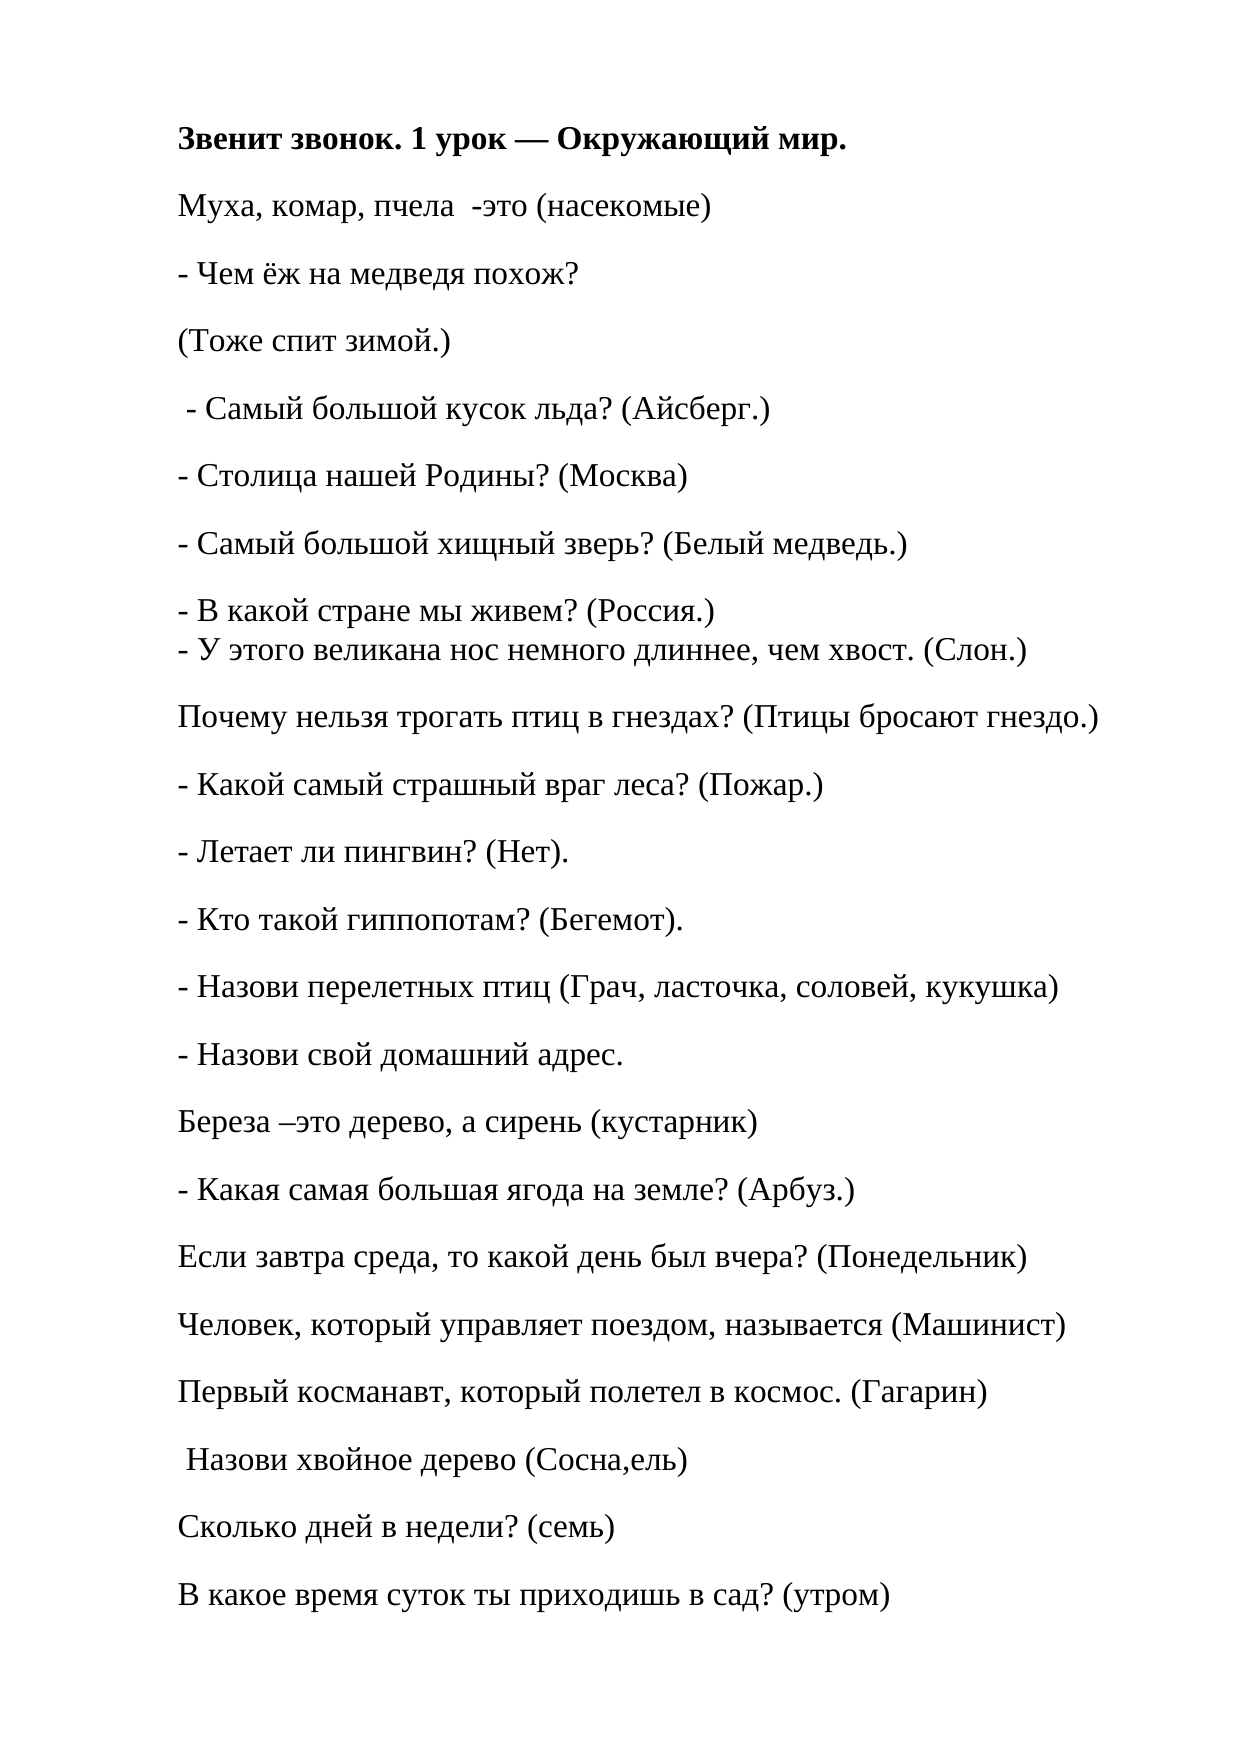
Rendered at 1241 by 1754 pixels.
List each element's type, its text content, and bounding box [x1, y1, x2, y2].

text - Самый большой кусок льда? (Айсберг.) [177, 388, 1152, 426]
text Сколько дней в недели? (семь) [177, 1506, 1152, 1545]
text - В какой стране мы живем? (Россия.) [177, 591, 1152, 629]
text Если завтра среда, то какой день был вчера? (Понедельник) [177, 1236, 1152, 1275]
text - Какой самый страшный враг леса? (Пожар.) [177, 764, 1152, 802]
text Звенит звонок. 1 урок — Окружающий мир. [177, 118, 1152, 156]
text - Какая самая большая ягода на земле? (Арбуз.) [177, 1169, 1152, 1207]
text Береза –это дерево, а сирень (кустарник) [177, 1101, 1152, 1140]
text - Самый большой хищный зверь? (Белый медведь.) [177, 523, 1152, 561]
text - Назови свой домашний адрес. [177, 1034, 1152, 1072]
text Муха, комар, пчела -это (насекомые) [177, 186, 1152, 224]
text Первый косманавт, который полетел в космос. (Гагарин) [177, 1371, 1152, 1410]
text - Чем ёж на медведя похож? [177, 253, 1152, 291]
text - У этого великана нос немного длиннее, чем хвост. (Слон.) [177, 629, 1152, 667]
text Почему нельзя трогать птиц в гнездах? (Птицы бросают гнездо.) [177, 696, 1152, 735]
text Назови хвойное дерево (Сосна,ель) [177, 1439, 1152, 1477]
text - Столица нашей Родины? (Москва) [177, 456, 1152, 494]
text - Назови перелетных птиц (Грач, ласточка, соловей, кукушка) [177, 966, 1152, 1005]
text - Летает ли пингвин? (Нет). [177, 831, 1152, 870]
text - Кто такой гиппопотам? (Бегемот). [177, 899, 1152, 937]
text Человек, который управляет поездом, называется (Машинист) [177, 1304, 1152, 1342]
text В какое время суток ты приходишь в сад? (утром) [177, 1574, 1152, 1612]
text (Тоже спит зимой.) [177, 321, 1152, 359]
